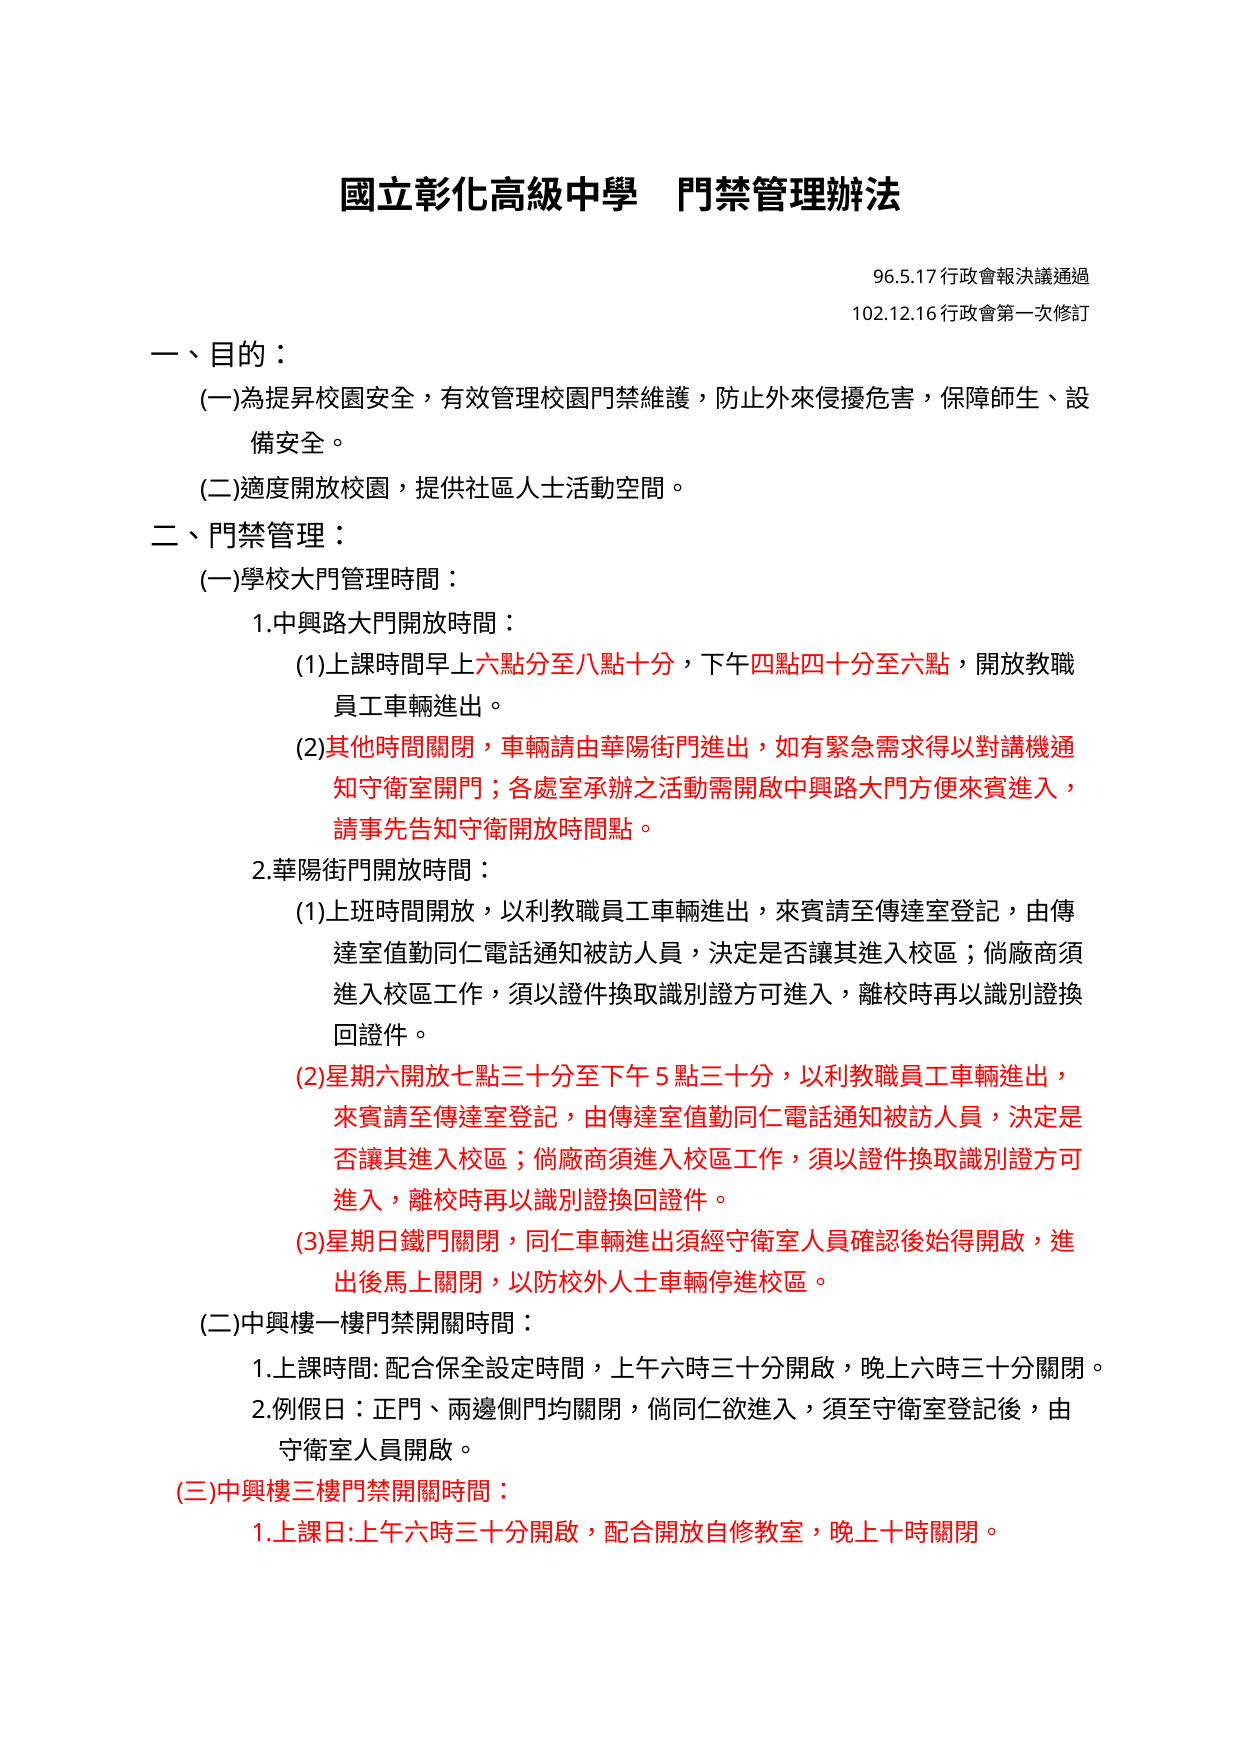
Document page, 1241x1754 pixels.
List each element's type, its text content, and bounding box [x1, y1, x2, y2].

text (二)中興樓一樓門禁開關時間： [200, 1303, 1090, 1341]
text (1)上班時間開放，以利教職員工車輛進出，來賓請至傳達室登記，由傳達室值勤同仁電話通知被訪人員，決定是否讓其進入校區；倘廠商須進入校區工作，須以證件換取識別證方可進入，離校時再以識別證換回證件。 [296, 891, 1090, 1052]
text (三)中興樓三樓門禁開關時間： [150, 1471, 1090, 1508]
text 國立彰化高級中學 門禁管理辦法 [150, 164, 1090, 219]
text 96.5.17行政會報決議通過 [150, 256, 1090, 294]
text (二)適度開放校園，提供社區人士活動空間。 [200, 467, 1090, 505]
text 102.12.16行政會第一次修訂 [150, 294, 1090, 331]
text 2.例假日：正門、兩邊側門均關閉，倘同仁欲進入，須至守衛室登記後，由守衛室人員開啟。 [251, 1389, 1090, 1467]
text 1.上課時間: 配合保全設定時間，上午六時三十分開啟，晚上六時三十分關閉。 [251, 1348, 1090, 1385]
text (2)星期六開放七點三十分至下午5點三十分，以利教職員工車輛進出，來賓請至傳達室登記，由傳達室值勤同仁電話通知被訪人員，決定是否讓其進入校區；倘廠商須進入校區工作，須以證件換取識別證方可進入，離校時再以識別證換回證件。 [296, 1056, 1090, 1217]
text 1.中興路大門開放時間： [251, 603, 1090, 641]
text 一、目的： [150, 331, 1090, 373]
text (2)其他時間關閉，車輛請由華陽街門進出，如有緊急需求得以對講機通知守衛室開門；各處室承辦之活動需開啟中興路大門方便來賓進入，請事先告知守衛開放時間點。 [296, 727, 1090, 847]
text (3)星期日鐵門關閉，同仁車輛進出須經守衛室人員確認後始得開啟，進出後馬上關閉，以防校外人士車輛停進校區。 [296, 1221, 1090, 1299]
text 1.上課日:上午六時三十分開啟，配合開放自修教室，晚上十時關閉。 [251, 1512, 1090, 1549]
text (1)上課時間早上六點分至八點十分，下午四點四十分至六點，開放教職員工車輛進出。 [296, 644, 1090, 723]
text 二、門禁管理： [150, 512, 1090, 554]
text 2.華陽街門開放時間： [251, 850, 1090, 888]
text (一)學校大門管理時間： [200, 558, 1090, 596]
text (一)為提昇校園安全，有效管理校園門禁維護，防止外來侵擾危害，保障師生、設備安全。 [200, 378, 1090, 460]
